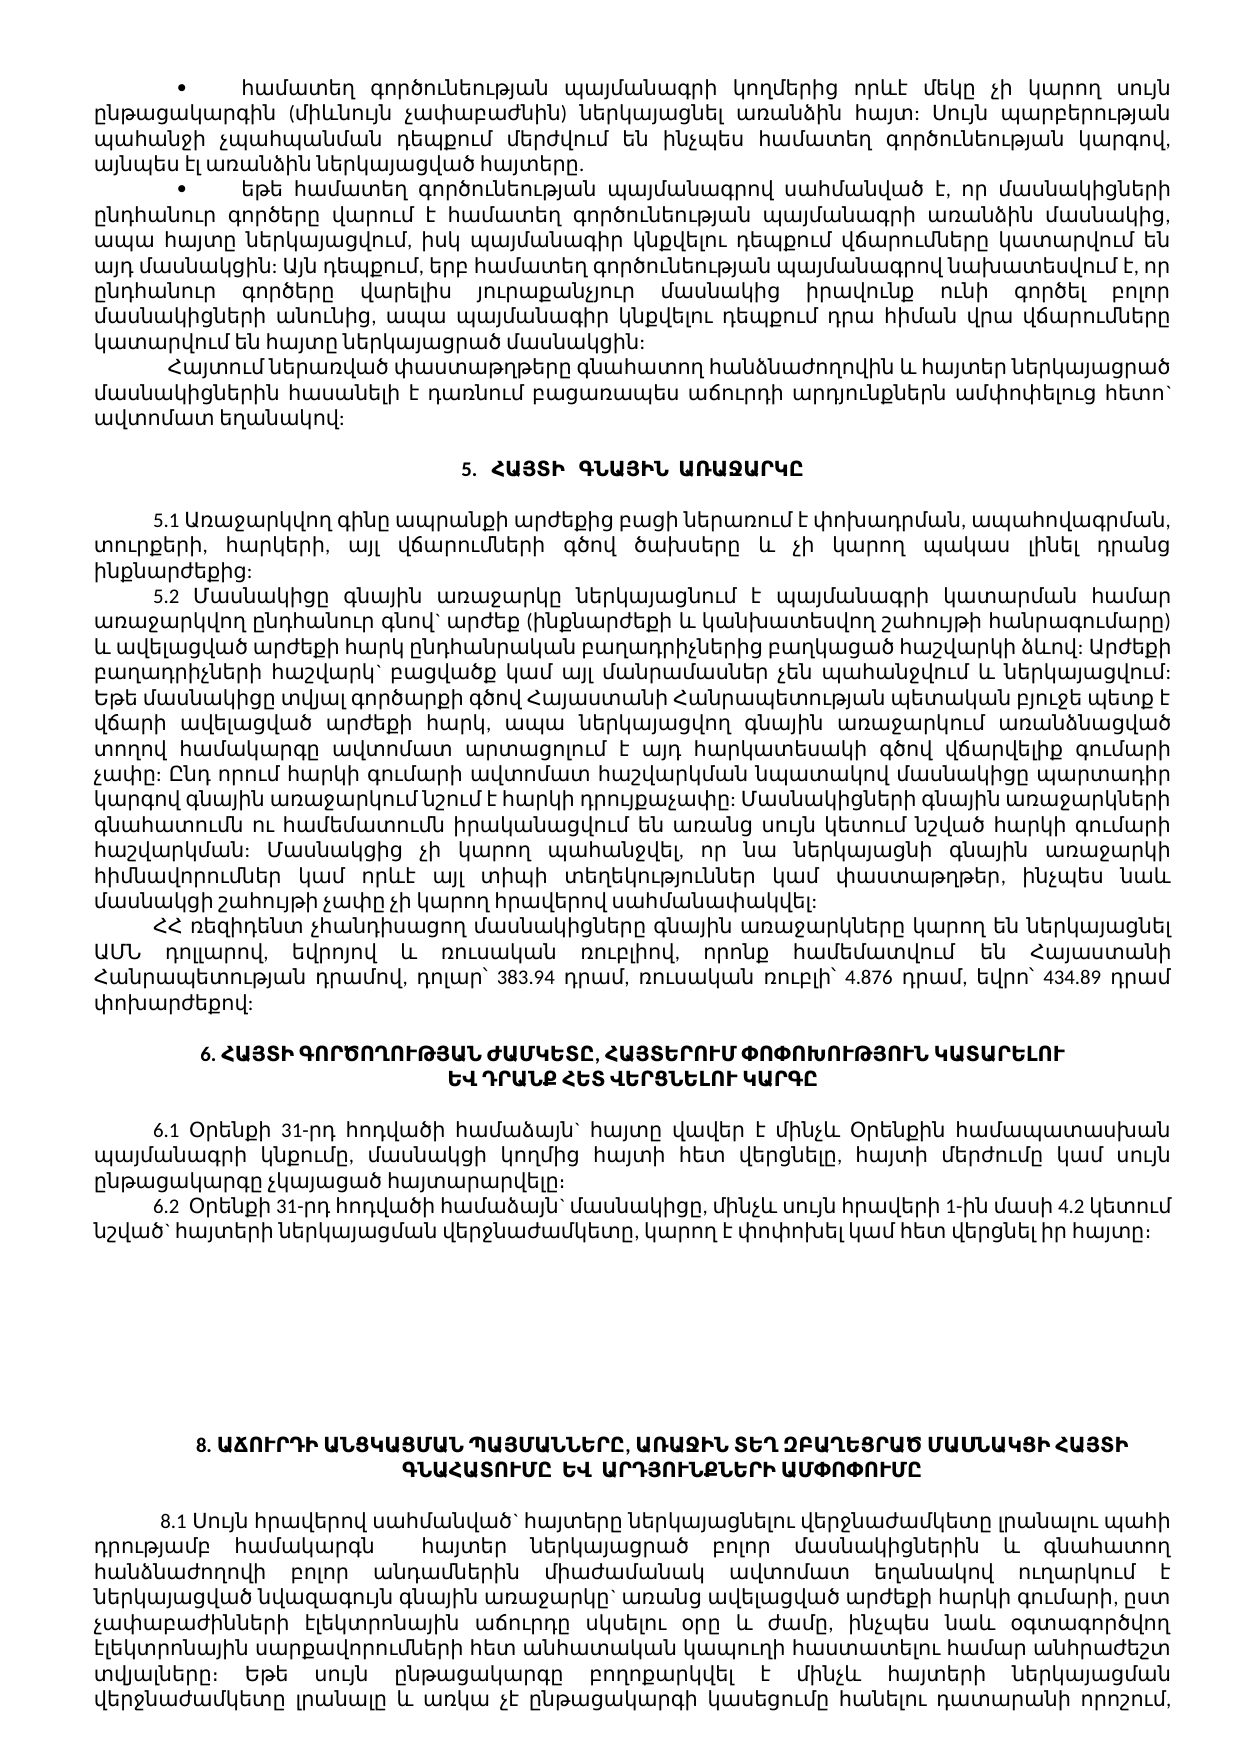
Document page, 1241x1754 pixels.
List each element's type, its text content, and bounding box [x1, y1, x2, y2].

text 6. ՀԱՅՏԻ ԳՈՐԾՈՂՈՒԹՅԱՆ ԺԱՄԿԵՏԸ, ՀԱՅՏԵՐՈՒՄ ՓՈՓՈԽՈՒԹՅՈՒՆ ԿԱՏԱՐԵԼՈՒ [94, 1041, 1171, 1066]
text ԳՆԱՀԱՏՈՒՄԸ ԵՎ ԱՐԴՅՈՒՆՔՆԵՐԻ ԱՄՓՈՓՈՒՄԸ [94, 1457, 1171, 1483]
text 5.2 Մասնակիցը գնային առաջարկը ներկայացնում է պայմանագրի կատարման համար առաջարկվող ընդհանուր գնով` արժեք (ինքնարժեքի և կանխատեսվող շահույթի հանրագումարը) և ավելացված արժեքի հարկ ընդհանրական բաղադրիչներից բաղկացած հաշվարկի ձևով: Արժեքի բաղադրիչների հաշվարկ` բացվածք կամ այլ մանրամասներ չեն պահանջվում և ներկայացվում: Եթե մասնակիցը տվյալ գործարքի գծով Հայաստանի Հանրապետության պետական բյուջե պետք է վճարի ավելացված արժեքի հարկ, ապա ներկայացվող գնային առաջարկում առանձնացված տողով համակարգը ավտոմատ արտացոլում է այդ հարկատեսակի գծով վճարվելիք գումարի չափը: Ընդ որում հարկի գումարի ավտոմատ հաշվարկման նպատակով մասնակիցը պարտադիր կարգով գնային առաջարկում նշում է հարկի դրույքաչափը: Մասնակիցների գնային առաջարկների գնահատումն ու համեմատումն իրականացվում են առանց սույն կետում նշված հարկի գումարի հաշվարկման: Մասնակցից չի կարող պահանջվել, որ նա ներկայացնի գնային առաջարկի հիմնավորումներ կամ որևէ այլ տիպի տեղեկություններ կամ փաստաթղթեր, ինչպես նաև մասնակցի շահույթի չափը չի կարող հրավերով սահմանափակվել: [94, 583, 1171, 914]
text Հայտում ներառված փաստաթղթերը գնահատող հանձնաժողովին և հայտեր ներկայացրած մասնակիցներին հասանելի է դառնում բացառապես աճուրդի արդյունքներն ամփոփելուց հետո` ավտոմատ եղանակով: [94, 354, 1171, 431]
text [94, 1508, 1171, 1712]
text 5.1 Առաջարկվող գինը ապրանքի արժեքից բացի ներառում է փոխադրման, ապահովագրման, տուրքերի, հարկերի, այլ վճարումների գծով ծախսերը և չի կարող պակաս լինել դրանց ինքնարժեքից: [94, 507, 1171, 583]
text 8. ԱՃՈՒՐԴԻ ԱՆՑԿԱՑՄԱՆ ՊԱՅՄԱՆՆԵՐԸ, ԱՌԱՋԻՆ ՏԵՂ ԶԲԱՂԵՑՐԱԾ ՄԱՍՆԱԿՑԻ ՀԱՅՏԻ [94, 1432, 1171, 1457]
text 6.1 Օրենքի 31-րդ հոդվածի համաձայն` հայտը վավեր է մինչև Օրենքին համապատասխան պայմանագրի կնքումը, մասնակցի կողմից հայտի հետ վերցնելը, հայտի մերժումը կամ սույն ընթացակարգը չկայացած հայտարարվելը։ [94, 1117, 1171, 1193]
text ԵՎ ԴՐԱՆՔ ՀԵՏ ՎԵՐՑՆԵԼՈՒ ԿԱՐԳԸ [94, 1066, 1171, 1092]
list համատեղ գործունեության պայմանագրի կողմերից որևէ մեկը չի կարող սույն ընթացակարգին (միևնույն չափաբաժնին) ներկայացնել առանձին հայտ: Սույն պարբերության պահանջի չպահպանման դեպքում մերժվում են ինչպես համատեղ գործունեության կարգով, այնպես էլ առանձին ներկայացված հայտերը. [94, 75, 1171, 177]
text 6.2 Օրենքի 31-րդ հոդվածի համաձայն` մասնակիցը, մինչև սույն հրավերի 1-ին մասի 4.2 կետում նշված` հայտերի ներկայացման վերջնաժամկետը, կարող է փոփոխել կամ հետ վերցնել իր հայտը։ [94, 1193, 1171, 1244]
text ՀՀ ռեզիդենտ չհանդիսացող մասնակիցները գնային առաջարկները կարող են ներկայացնել ԱՄՆ դոլլարով, եվրոյով և ռուսական ռուբլիով, որոնք համեմատվում են Հայաստանի Հանրապետության դրամով, դոլար՝ 383.94 դրամ, ռուսական ռուբլի՝ 4.876 դրամ, եվրո՝ 434.89 դրամ փոխարժեքով: [94, 914, 1171, 1015]
list եթե համատեղ գործունեության պայմանագրով սահմանված է, որ մասնակիցների ընդհանուր գործերը վարում է համատեղ գործունեության պայմանագրի առանձին մասնակից, ապա հայտը ներկայացվում, իսկ պայմանագիր կնքվելու դեպքում վճարումները կատարվում են այդ մասնակցին: Այն դեպքում, երբ համատեղ գործունեության պայմանագրով նախատեսվում է, որ ընդհանուր գործերը վարելիս յուրաքանչյուր մասնակից իրավունք ունի գործել բոլոր մասնակիցների անունից, ապա պայմանագիր կնքվելու դեպքում դրա հիման վրա վճարումները կատարվում են հայտը ներկայացրած մասնակցին: [94, 177, 1171, 354]
text 5. ՀԱՅՏԻ ԳՆԱՅԻՆ ԱՌԱՋԱՐԿԸ [94, 456, 1171, 482]
